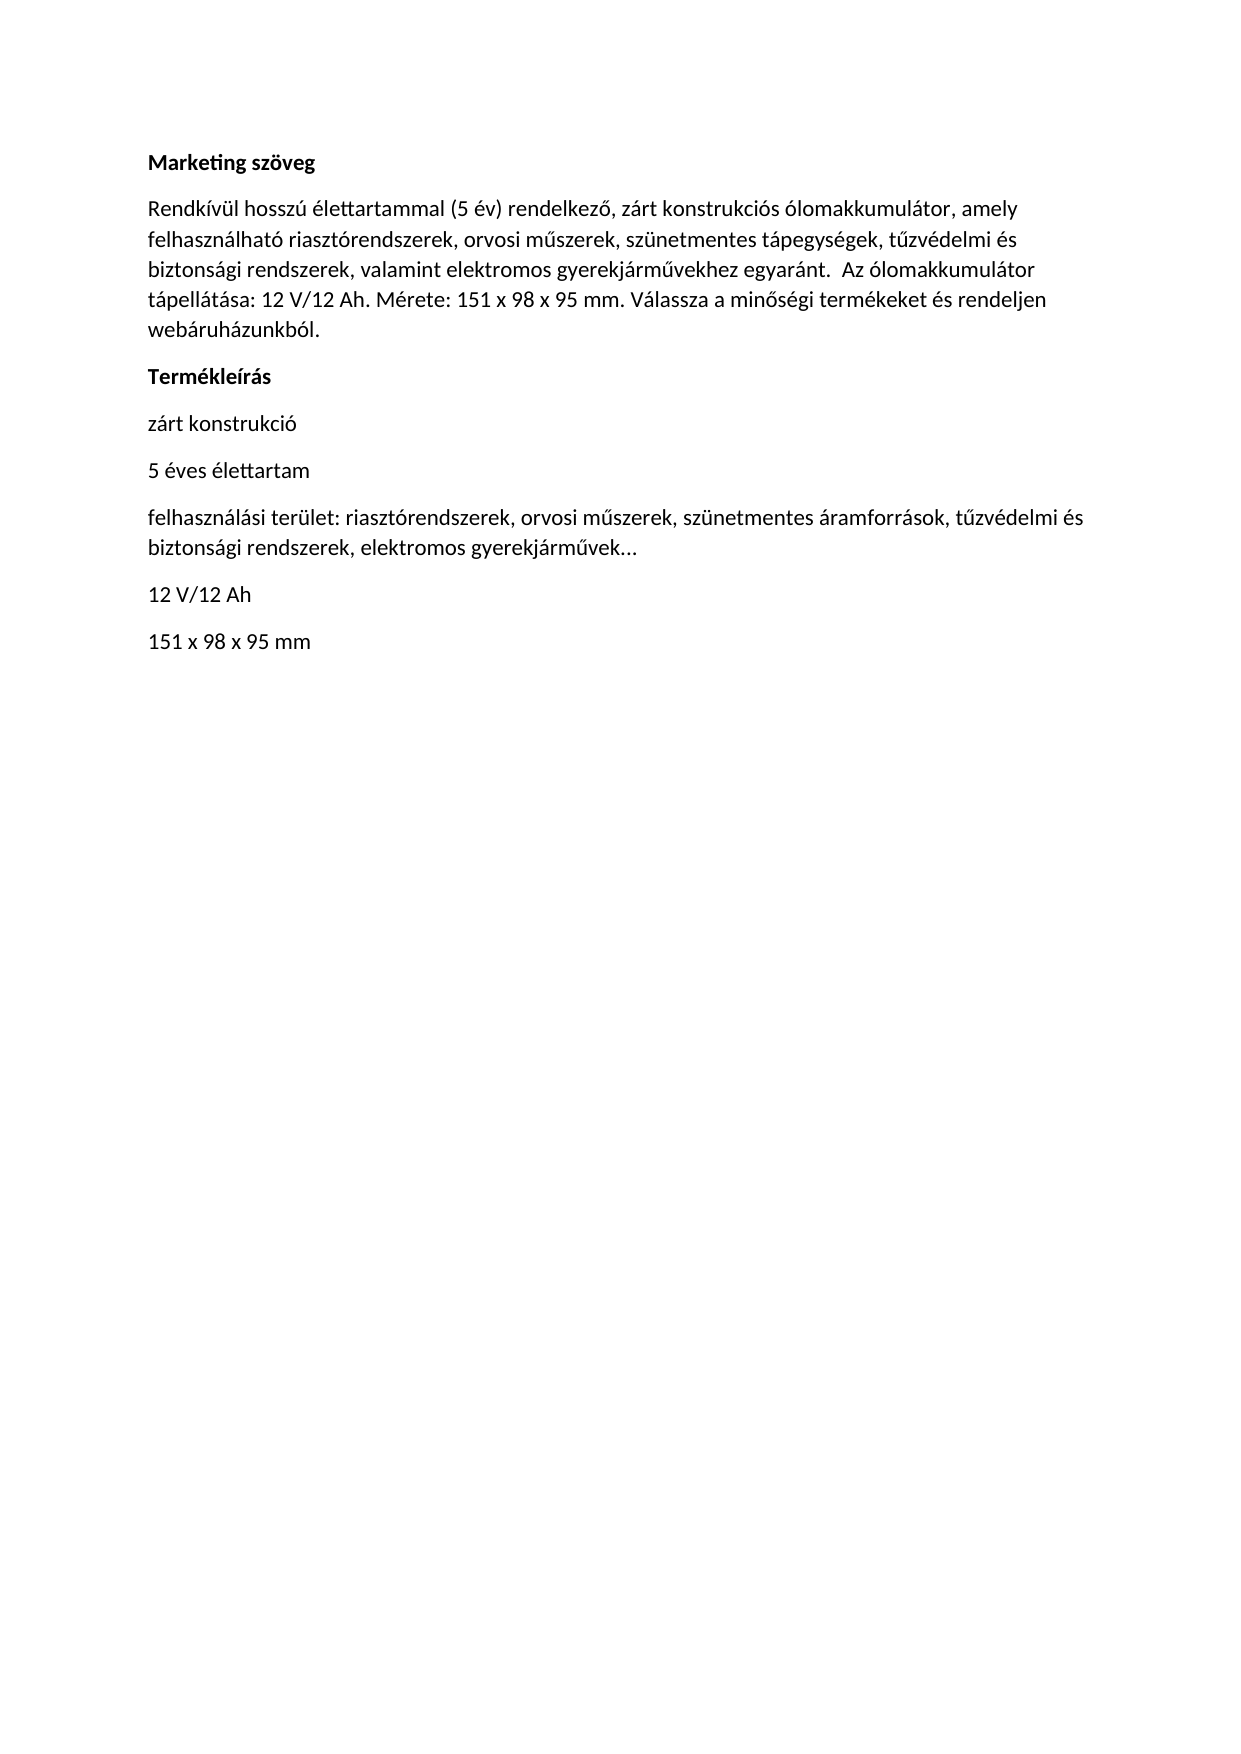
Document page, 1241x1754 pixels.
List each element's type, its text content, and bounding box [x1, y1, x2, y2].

text Rendkívül hosszú élettartammal (5 év) rendelkező, zárt konstrukciós ólomakkumulátor, amely felhasználható riasztórendszerek, orvosi műszerek, szünetmentes tápegységek, tűzvédelmi és biztonsági rendszerek, valamint elektromos gyerekjárművekhez egyaránt. Az ólomakkumulátor tápellátása: 12 V/12 Ah. Mérete: 151 x 98 x 95 mm. Válassza a minőségi termékeket és rendeljen webáruházunkból. [148, 194, 1093, 343]
text 12 V/12 Ah [148, 580, 1093, 608]
text Termékleírás [148, 362, 1093, 390]
text 5 éves élettartam [148, 456, 1093, 484]
text 151 x 98 x 95 mm [148, 627, 1093, 655]
text zárt konstrukció [148, 409, 1093, 437]
text felhasználási terület: riasztórendszerek, orvosi műszerek, szünetmentes áramforrások, tűzvédelmi és biztonsági rendszerek, elektromos gyerekjárművek... [148, 503, 1093, 561]
text Marketing szöveg [148, 148, 1093, 176]
